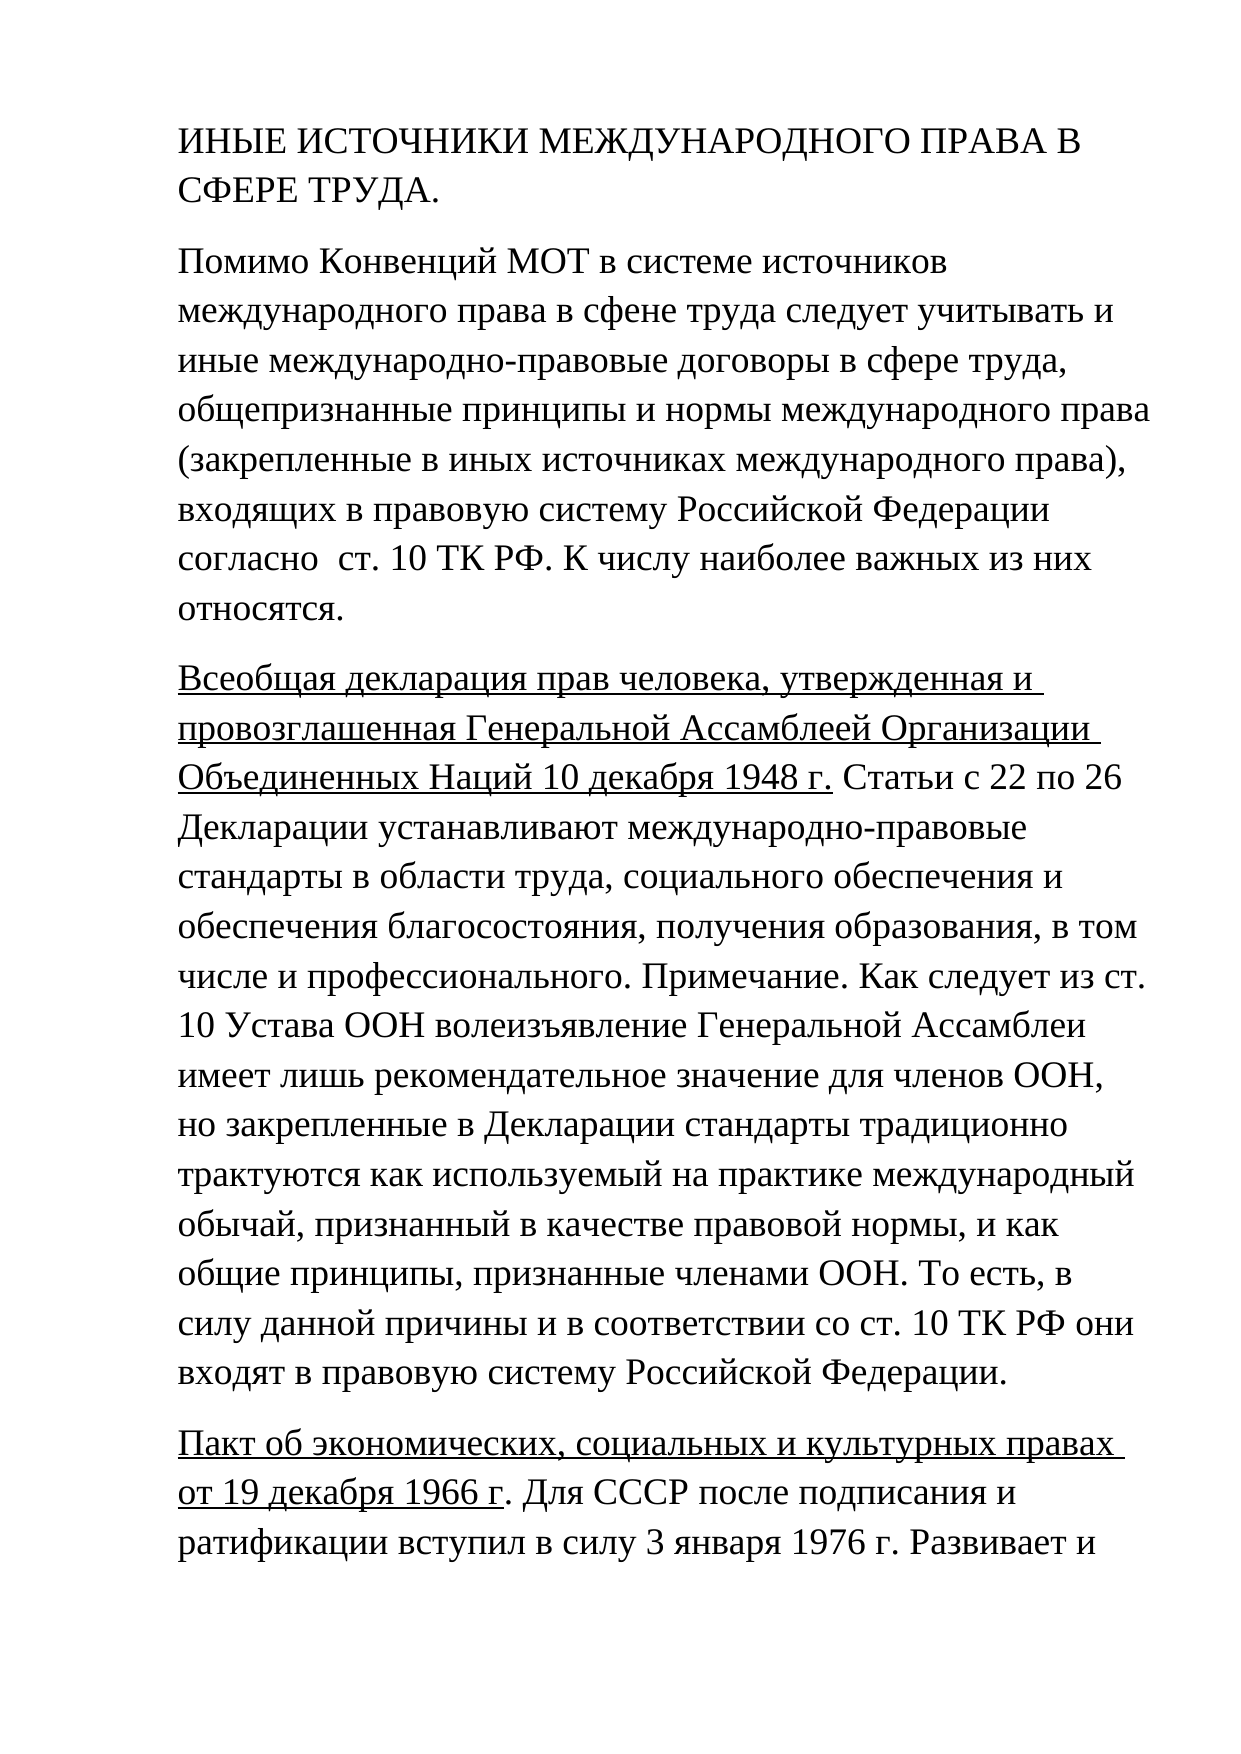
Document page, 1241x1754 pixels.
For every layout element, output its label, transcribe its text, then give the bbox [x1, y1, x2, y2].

text Всеобщая декларация прав человека, утвержденная и провозглашенная Генеральной Ассамблеей Организации Объединенных Наций 10 декабря 1948 г. Статьи с 22 по 26 Декларации устанавливают международно-правовые стандарты в области труда, социального обеспечения и обеспечения благосостояния, получения образования, в том числе и профессионального. Примечание. Как следует из ст. 10 Устава ООН волеизъявление Генеральной Ассамблеи имеет лишь рекомендательное значение для членов ООН, но закрепленные в Декларации стандарты традиционно трактуются как используемый на практике международный обычай, признанный в качестве правовой нормы, и как общие принципы, признанные членами ООН. То есть, в силу данной причины и в соответствии со ст. 10 ТК РФ они входят в правовую систему Российской Федерации. [177, 656, 1152, 1393]
text Помимо Конвенций МОТ в системе источников международного права в сфене труда следует учитывать и иные международно-правовые договоры в сфере труда, общепризнанные принципы и нормы международного права (закрепленные в иных источниках международного права), входящих в правовую систему Российской Федерации согласно ст. 10 ТК РФ. К числу наиболее важных из них относятся. [177, 238, 1152, 628]
text ИНЫЕ ИСТОЧНИКИ МЕЖДУНАРОДНОГО ПРАВА В СФЕРЕ ТРУДА. [177, 118, 1152, 211]
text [177, 1420, 1152, 1562]
